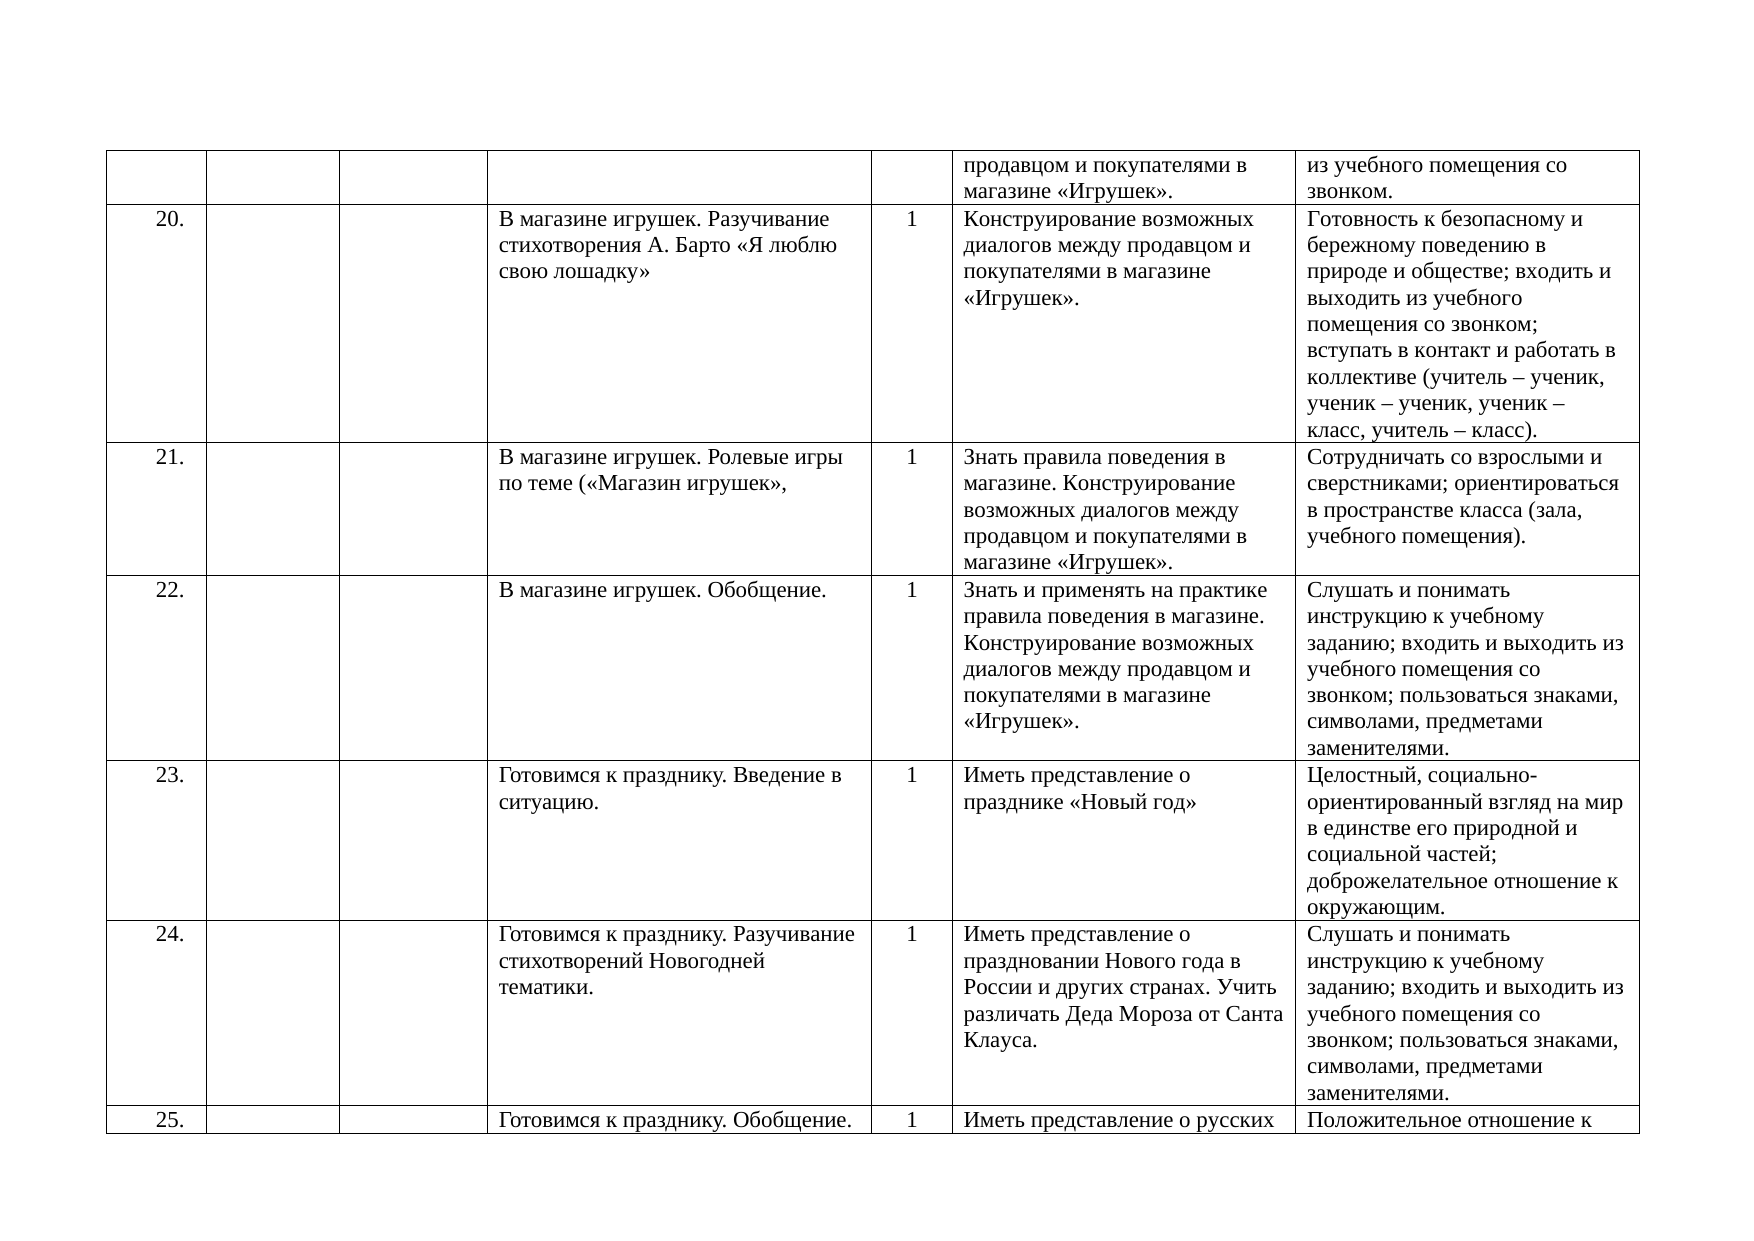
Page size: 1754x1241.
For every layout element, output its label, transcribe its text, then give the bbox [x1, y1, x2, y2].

table_cell [107, 921, 206, 1105]
table_cell 1 [872, 151, 952, 204]
table_cell Знать и применять на практике правила поведения в магазине. Конструирование возможных диалогов между продавцом и покупателями в магазине «Игрушек». [953, 576, 1295, 760]
table_cell [340, 151, 487, 204]
table_cell [207, 761, 339, 919]
table_cell Сотрудничать со взрослыми и сверстниками; ориентироваться в пространстве класса (зала, учебного помещения). [1296, 443, 1639, 575]
table_cell [107, 761, 206, 919]
table_cell Готовимся к празднику. Введение в ситуацию. [488, 761, 871, 919]
table_cell [107, 443, 206, 575]
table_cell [488, 151, 871, 204]
table_cell Готовимся к празднику. Разучивание стихотворений Новогодней тематики. [488, 921, 871, 1105]
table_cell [1296, 1106, 1639, 1132]
table_cell 1 [872, 205, 952, 442]
table_cell Слушать и понимать инструкцию к учебному заданию; входить и выходить из учебного помещения со звонком; пользоваться знаками, символами, предметами заменителями. [1296, 921, 1639, 1105]
table_cell Иметь представление о празднике «Новый год» [953, 761, 1295, 919]
table_cell [340, 761, 487, 919]
table_cell 1 [872, 443, 952, 575]
table_cell В магазине игрушек. Разучивание стихотворения А. Барто «Я люблю свою лошадку» [488, 205, 871, 442]
table_cell [340, 1106, 487, 1132]
table_cell В магазине игрушек. Обобщение. [488, 576, 871, 760]
table_cell [340, 205, 487, 442]
table_cell Готовность к безопасному и бережному поведению в природе и обществе; входить и выходить из учебного помещения со звонком; вступать в контакт и работать в коллективе (учитель – ученик, ученик – ученик, ученик – класс, учитель – класс). [1296, 205, 1639, 442]
table_cell Целостный, социально-ориентированный взгляд на мир в единстве его природной и социальной частей; доброжелательное отношение к окружающим. [1296, 761, 1639, 919]
table_cell 1 [872, 576, 952, 760]
table_cell Конструирование возможных диалогов между продавцом и покупателями в магазине «Игрушек». [953, 205, 1295, 442]
table_cell 1 [872, 921, 952, 1105]
table_cell В магазине игрушек. Ролевые игры по теме («Магазин игрушек», [488, 443, 871, 575]
table_cell [207, 921, 339, 1105]
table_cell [953, 1106, 1295, 1132]
table_cell [207, 576, 339, 760]
table_cell [107, 151, 206, 204]
table_cell [340, 576, 487, 760]
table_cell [953, 151, 1295, 204]
table_cell [107, 576, 206, 760]
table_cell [1296, 151, 1639, 204]
table_cell [107, 205, 206, 442]
table_cell 1 [872, 1106, 952, 1132]
table_cell [107, 1106, 206, 1132]
table_cell 1 [872, 761, 952, 919]
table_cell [488, 1106, 871, 1132]
table_cell [340, 921, 487, 1105]
table_cell [207, 151, 339, 204]
table_cell [207, 1106, 339, 1132]
table_cell [207, 443, 339, 575]
table_cell Слушать и понимать инструкцию к учебному заданию; входить и выходить из учебного помещения со звонком; пользоваться знаками, символами, предметами заменителями. [1296, 576, 1639, 760]
table_cell [340, 443, 487, 575]
table_cell [207, 205, 339, 442]
table_cell Знать правила поведения в магазине. Конструирование возможных диалогов между продавцом и покупателями в магазине «Игрушек». [953, 443, 1295, 575]
table_cell Иметь представление о праздновании Нового года в России и других странах. Учить различать Деда Мороза от Санта Клауса. [953, 921, 1295, 1105]
